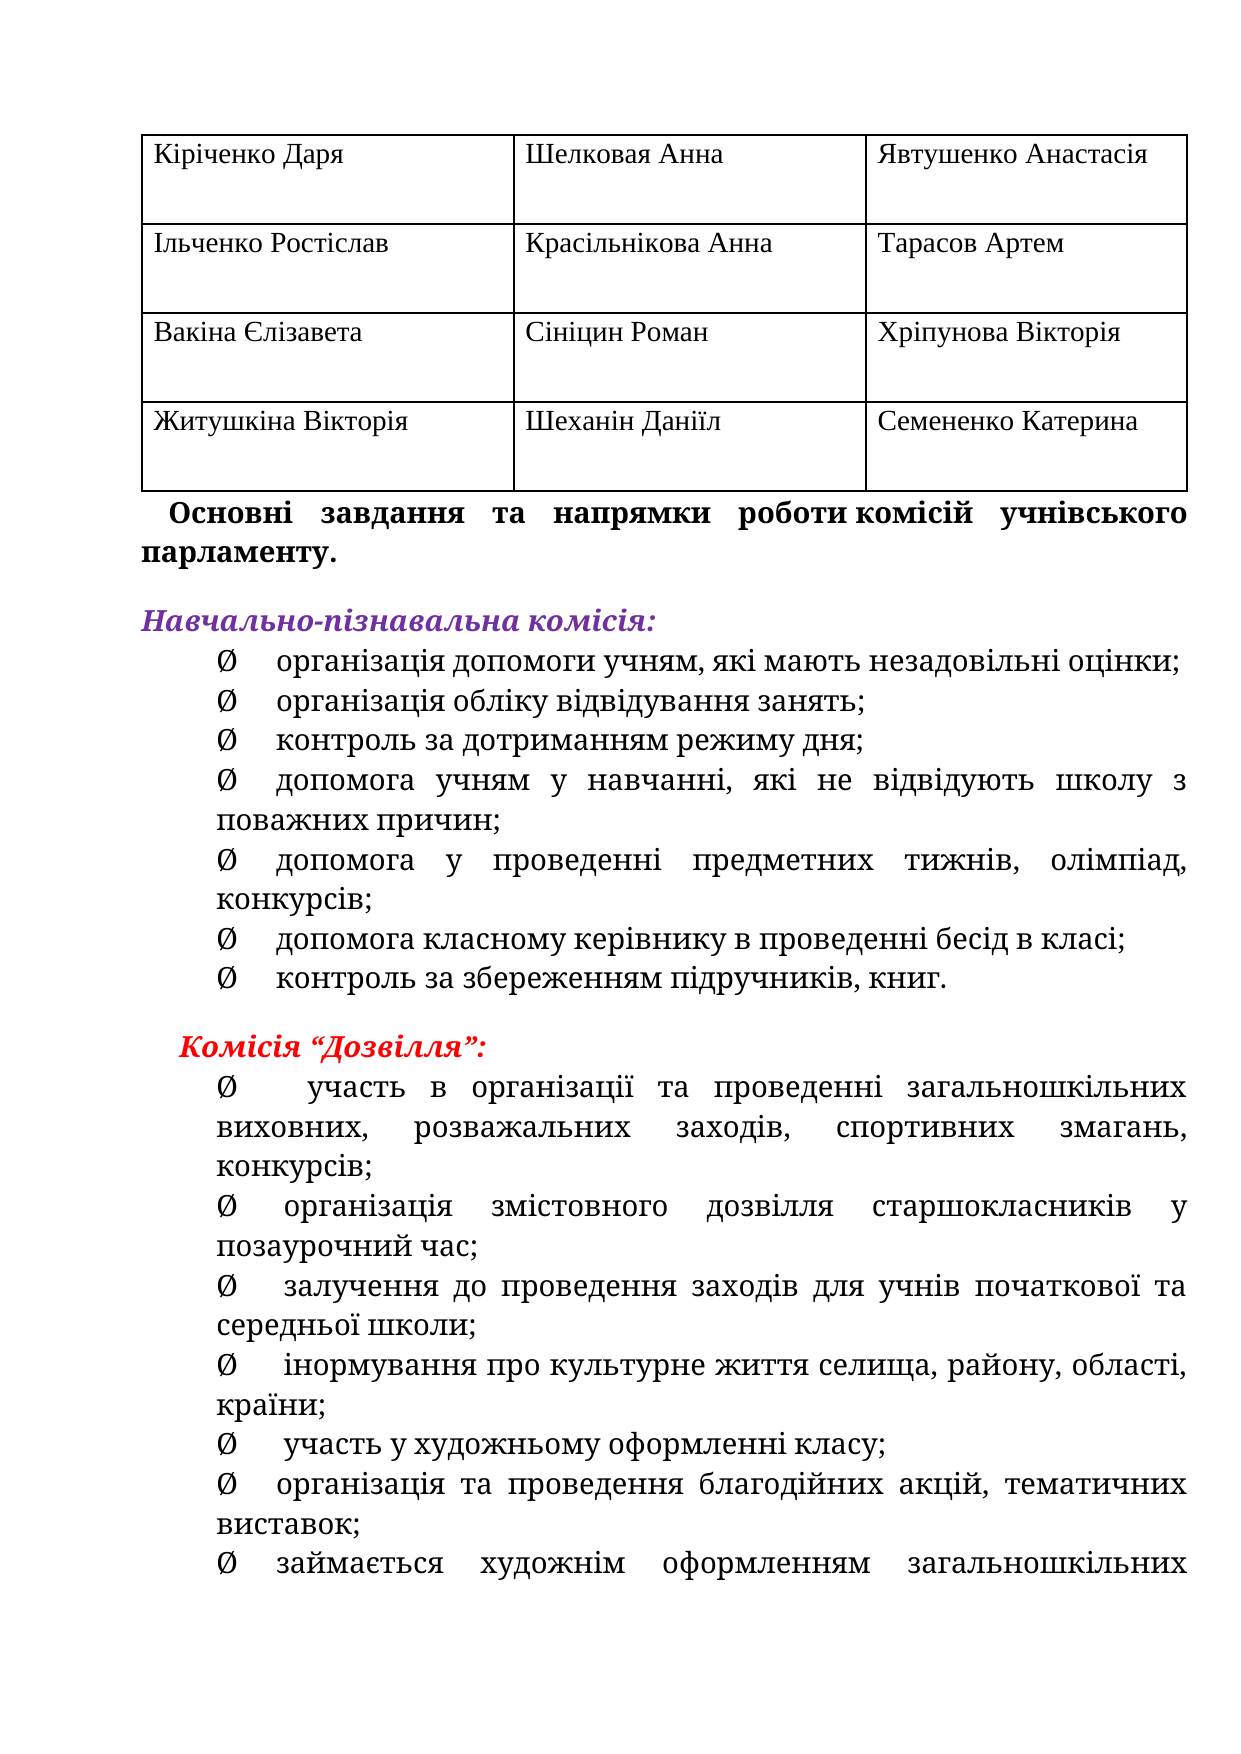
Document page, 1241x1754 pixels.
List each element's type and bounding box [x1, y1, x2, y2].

table_header [125, 118, 1203, 1598]
